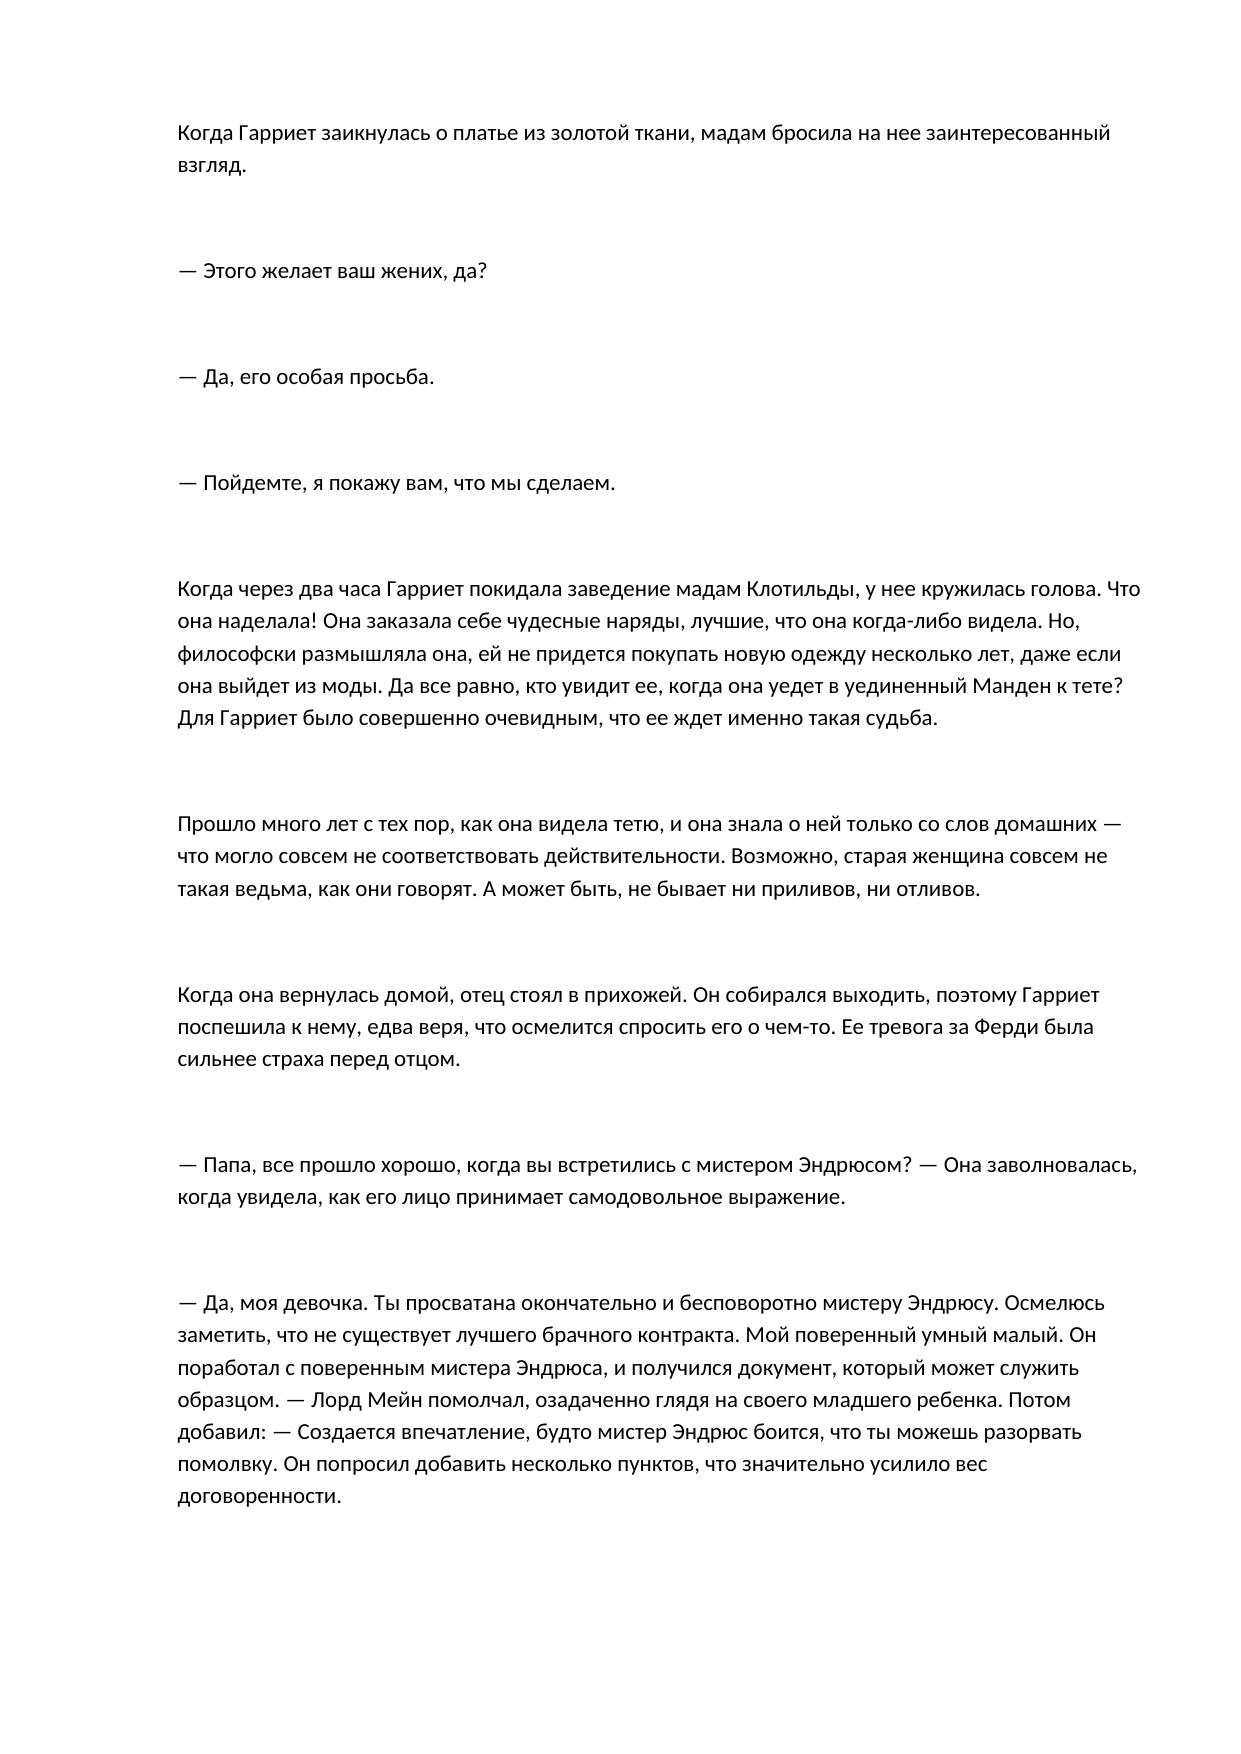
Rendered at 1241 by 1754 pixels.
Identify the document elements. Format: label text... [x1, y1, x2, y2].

text — Этого желает ваш жених, да? [177, 256, 1152, 284]
text Прошло много лет с тех пор, как она видела тетю, и она знала о ней только со слов домашних — что могло совсем не соответствовать действительности. Возможно, старая женщина совсем не такая ведьма, как они говорят. А может быть, не бывает ни приливов, ни отливов. [177, 809, 1152, 902]
text Когда она вернулась домой, отец стоял в прихожей. Он собирался выходить, поэтому Гарриет поспешила к нему, едва веря, что осмелится спросить его о чем-то. Ее тревога за Ферди была сильнее страха перед отцом. [177, 980, 1152, 1072]
text — Папа, все прошло хорошо, когда вы встретились с мистером Эндрюсом? — Она заволновалась, когда увидела, как его лицо принимает самодовольное выражение. [177, 1150, 1152, 1210]
text — Да, его особая просьба. [177, 362, 1152, 390]
text Когда через два часа Гарриет покидала заведение мадам Клотильды, у нее кружилась голова. Что она наделала! Она заказала себе чудесные наряды, лучшие, что она когда-либо видела. Но, философски размышляла она, ей не придется покупать новую одежду несколько лет, даже если она выйдет из моды. Да все равно, кто увидит ее, когда она уедет в уединенный Манден к тете? Для Гарриет было совершенно очевидным, что ее ждет именно такая судьба. [177, 574, 1152, 731]
text — Да, моя девочка. Ты просватана окончательно и бесповоротно мистеру Эндрюсу. Осмелюсь заметить, что не существует лучшего брачного контракта. Мой поверенный умный малый. Он поработал с поверенным мистера Эндрюса, и получился документ, который может служить образцом. — Лорд Мейн помолчал, озадаченно глядя на своего младшего ребенка. Потом добавил: — Создается впечатление, будто мистер Эндрюс боится, что ты можешь разорвать помолвку. Он попросил добавить несколько пунктов, что значительно усилило вес договоренности. [177, 1288, 1152, 1509]
text — Пойдемте, я покажу вам, что мы сделаем. [177, 468, 1152, 496]
text Когда Гарриет заикнулась о платье из золотой ткани, мадам бросила на нее заинтересованный взгляд. [177, 118, 1152, 178]
